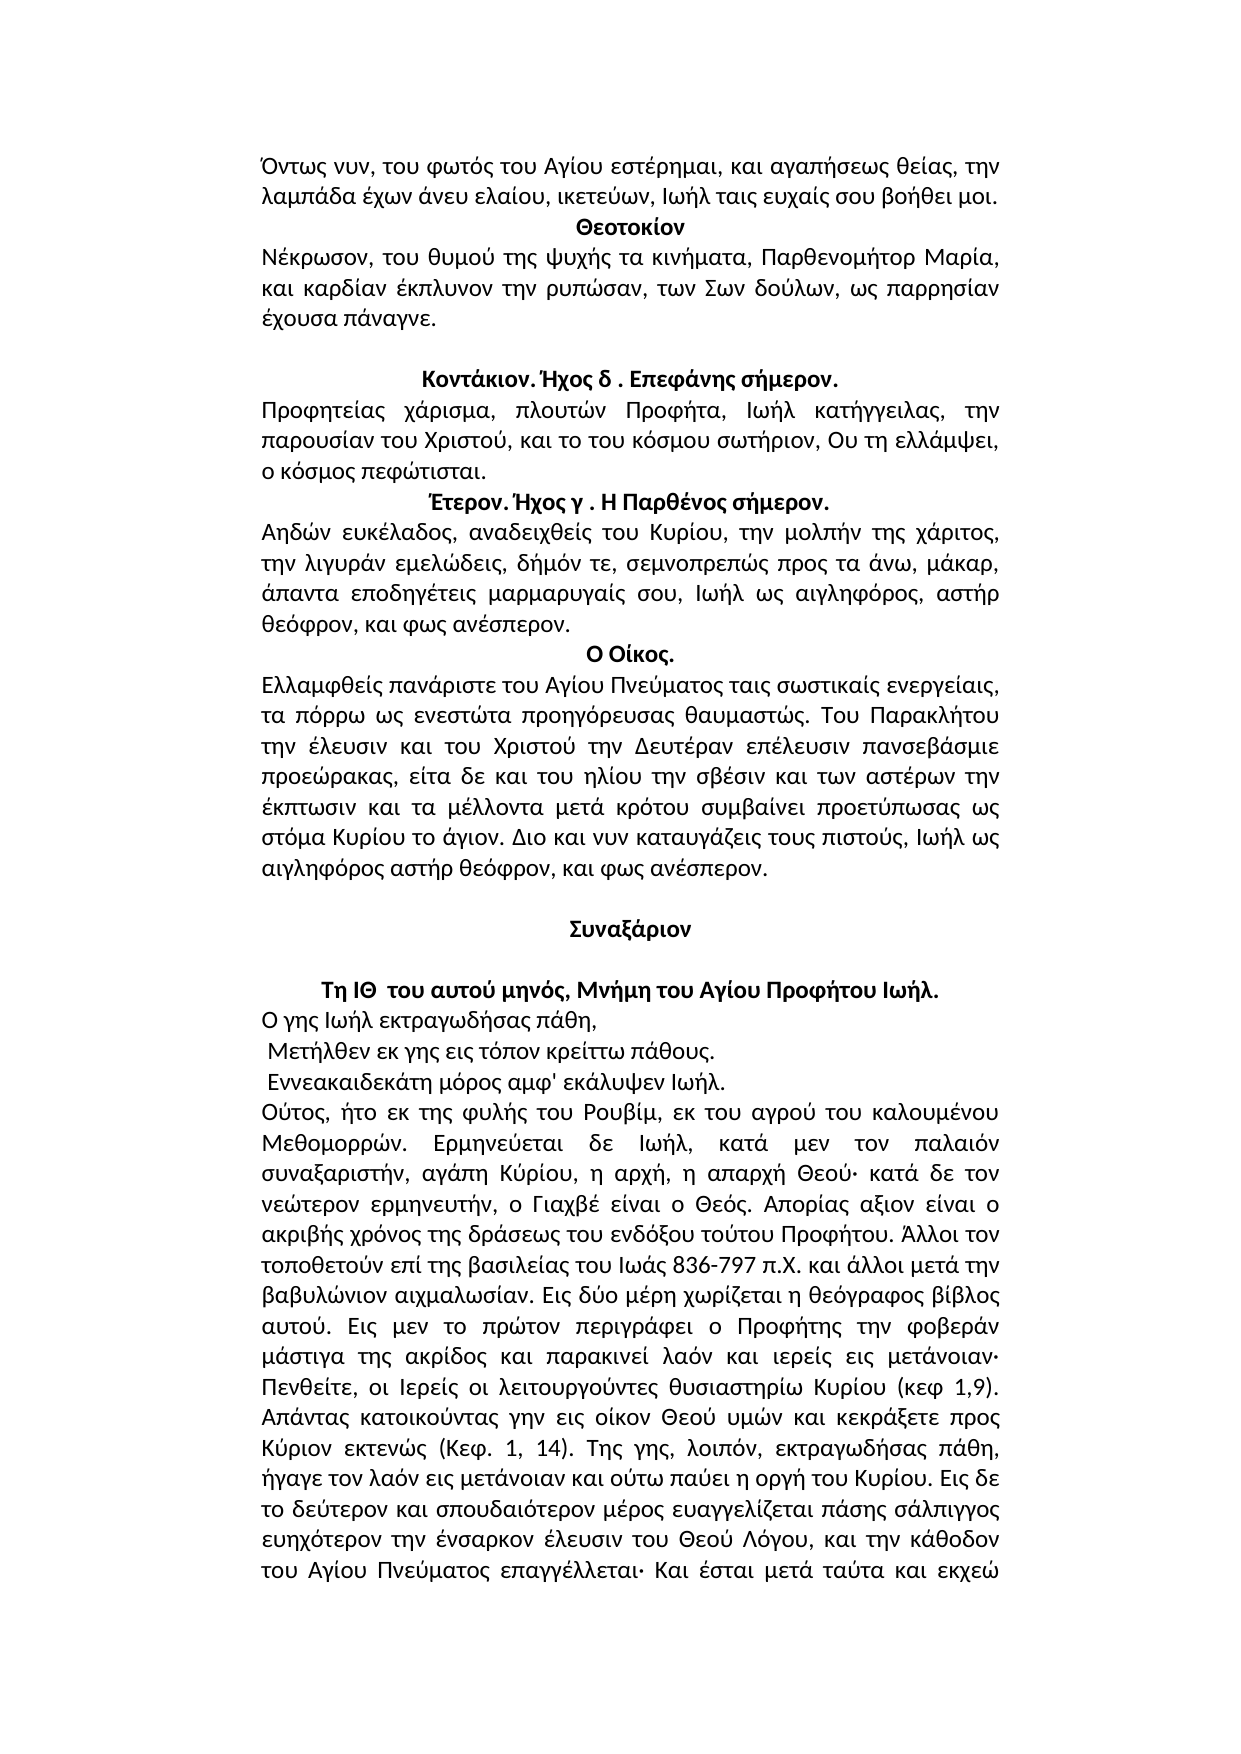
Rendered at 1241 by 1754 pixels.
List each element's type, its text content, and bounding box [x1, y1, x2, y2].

text Νέκρωσον, του θυμού της ψυχής τα κινήματα, Παρθενομήτορ Μαρία, και καρδίαν έκπλυνον την ρυπώσαν, των Σων δούλων, ως παρρησίαν έχουσα πάναγνε. [261, 242, 1000, 333]
text Όντως νυν, του φωτός του Αγίου εστέρημαι, και αγαπήσεως θείας, την λαμπάδα έχων άνευ ελαίου, ικετεύων, Ιωήλ ταις ευχαίς σου βοήθει μοι. [261, 150, 1000, 211]
text Τη ΙΘ του αυτού μηνός, Μνήμη του Αγίου Προφήτου Ιωήλ. [261, 974, 1000, 1004]
text Κοντάκιον. Ήχος δ . Επεφάνης σήμερον. [261, 364, 1000, 394]
text Έτερον. Ήχος γ . Η Παρθένος σήμερον. [261, 486, 1000, 516]
text Μετήλθεν εκ γης εις τόπον κρείττω πάθους. [261, 1035, 1000, 1066]
text Ελλαμφθείς πανάριστε του Αγίου Πνεύματος ταις σωστικαίς ενεργείαις, τα πόρρω ως ενεστώτα προηγόρευσας θαυμαστώς. Του Παρακλήτου την έλευσιν και του Χριστού την Δευτέραν επέλευσιν πανσεβάσμιε προεώρακας, είτα δε και του ηλίου την σβέσιν και των αστέρων την έκπτωσιν και τα μέλλοντα μετά κρότου συμβαίνει προετύπωσας ως στόμα Κυρίου το άγιον. Διο και νυν καταυγάζεις τους πιστούς, Ιωήλ ως αιγληφόρος αστήρ θεόφρον, και φως ανέσπερον. [261, 669, 1000, 882]
text Θεοτοκίον [261, 211, 1000, 242]
text Αηδών ευκέλαδος, αναδειχθείς του Κυρίου, την μολπήν της χάριτος, την λιγυράν εμελώδεις, δήμόν τε, σεμνοπρεπώς προς τα άνω, μάκαρ, άπαντα εποδηγέτεις μαρμαρυγαίς σου, Ιωήλ ως αιγληφόρος, αστήρ θεόφρον, και φως ανέσπερον. [261, 516, 1000, 638]
text Εννεακαιδεκάτη μόρος αμφ' εκάλυψεν Ιωήλ. [261, 1066, 1000, 1096]
text Συναξάριον [261, 913, 1000, 943]
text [261, 1096, 1000, 1584]
text Ο Οίκος. [261, 638, 1000, 669]
text Προφητείας χάρισμα, πλουτών Προφήτα, Ιωήλ κατήγγειλας, την παρουσίαν του Χριστού, και το του κόσμου σωτήριον, Ου τη ελλάμψει, ο κόσμος πεφώτισται. [261, 394, 1000, 486]
text Ο γης Ιωήλ εκτραγωδήσας πάθη, [261, 1004, 1000, 1035]
